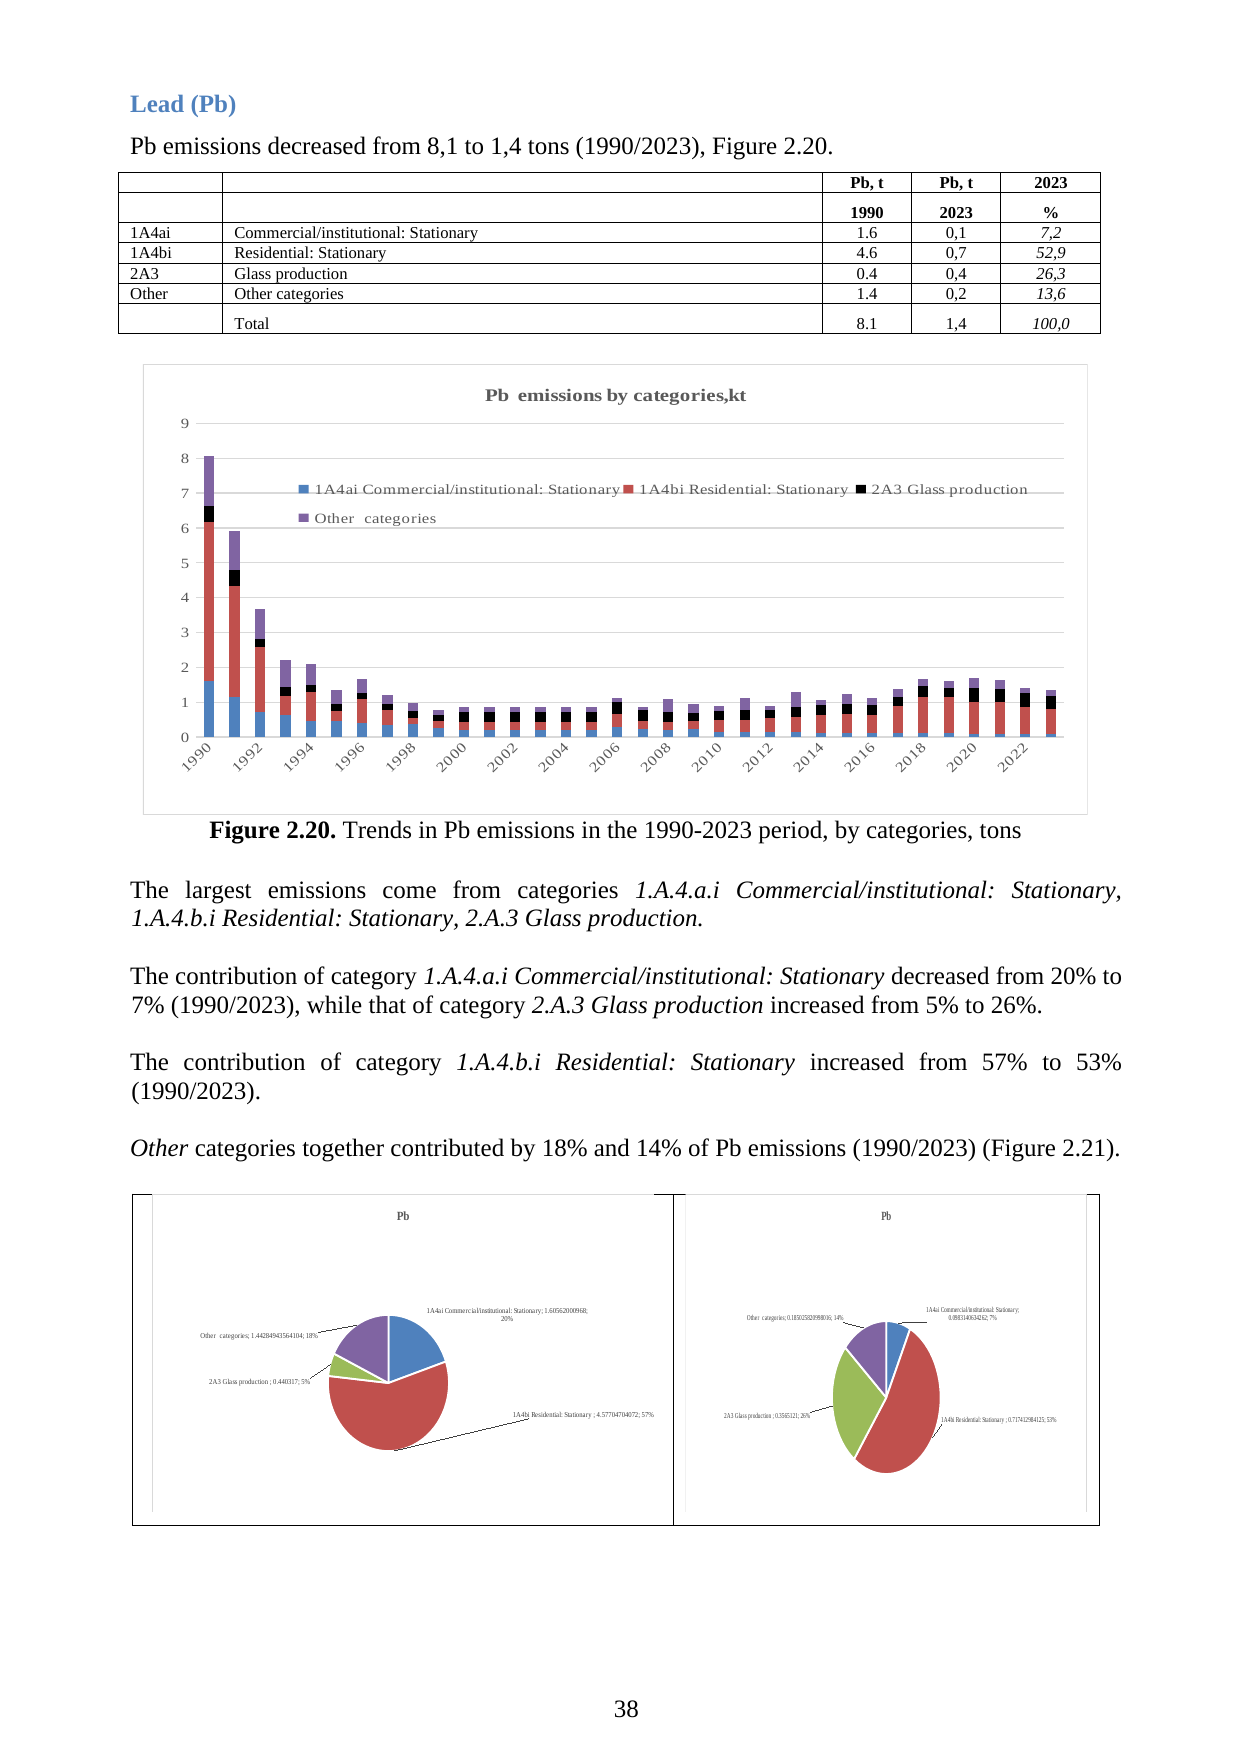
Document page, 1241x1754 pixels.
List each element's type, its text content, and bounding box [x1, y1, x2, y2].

text The contribution of category 1.A.4.a.i Commercial/institutional: Stationary decreased from 20% to 7% (1990/2023), while that of category 2.A.3 Glass production increased from 5% to 26%. [130, 961, 1122, 1018]
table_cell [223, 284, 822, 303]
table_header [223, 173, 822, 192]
text The largest emissions come from categories 1.A.4.a.i Commercial/institutional: Stationary, 1.A.4.b.i Residential: Stationary, 2.A.3 Glass production. [130, 875, 1122, 932]
text Pb emissions decreased from 8,1 to 1,4 tons (1990/2023), Figure 2.20. [130, 131, 1122, 159]
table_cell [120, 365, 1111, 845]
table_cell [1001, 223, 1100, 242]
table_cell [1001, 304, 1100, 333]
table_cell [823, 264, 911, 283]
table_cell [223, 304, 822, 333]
subtitle Lead (Pb) [130, 89, 1122, 117]
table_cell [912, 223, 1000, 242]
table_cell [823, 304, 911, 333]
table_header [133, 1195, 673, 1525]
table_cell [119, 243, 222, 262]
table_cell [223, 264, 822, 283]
text Other categories together contributed by 18% and 14% of Pb emissions (1990/2023) (Figure 2.21). [130, 1133, 1122, 1162]
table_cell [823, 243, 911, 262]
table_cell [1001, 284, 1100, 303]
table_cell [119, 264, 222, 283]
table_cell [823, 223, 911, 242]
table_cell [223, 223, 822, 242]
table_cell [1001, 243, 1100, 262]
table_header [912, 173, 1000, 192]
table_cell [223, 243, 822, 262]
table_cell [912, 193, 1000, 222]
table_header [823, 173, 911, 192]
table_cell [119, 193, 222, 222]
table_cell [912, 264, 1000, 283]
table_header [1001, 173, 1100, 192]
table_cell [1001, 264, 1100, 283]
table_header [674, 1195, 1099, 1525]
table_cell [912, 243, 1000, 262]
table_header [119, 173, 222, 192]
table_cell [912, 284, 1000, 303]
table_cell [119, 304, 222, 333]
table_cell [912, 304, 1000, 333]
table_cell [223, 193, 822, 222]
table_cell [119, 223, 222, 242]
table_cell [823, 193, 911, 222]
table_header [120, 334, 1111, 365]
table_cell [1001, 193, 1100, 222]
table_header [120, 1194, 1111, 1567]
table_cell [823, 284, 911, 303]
text The contribution of category 1.A.4.b.i Residential: Stationary increased from 57% to 53% (1990/2023). [130, 1047, 1122, 1105]
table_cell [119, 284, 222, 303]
